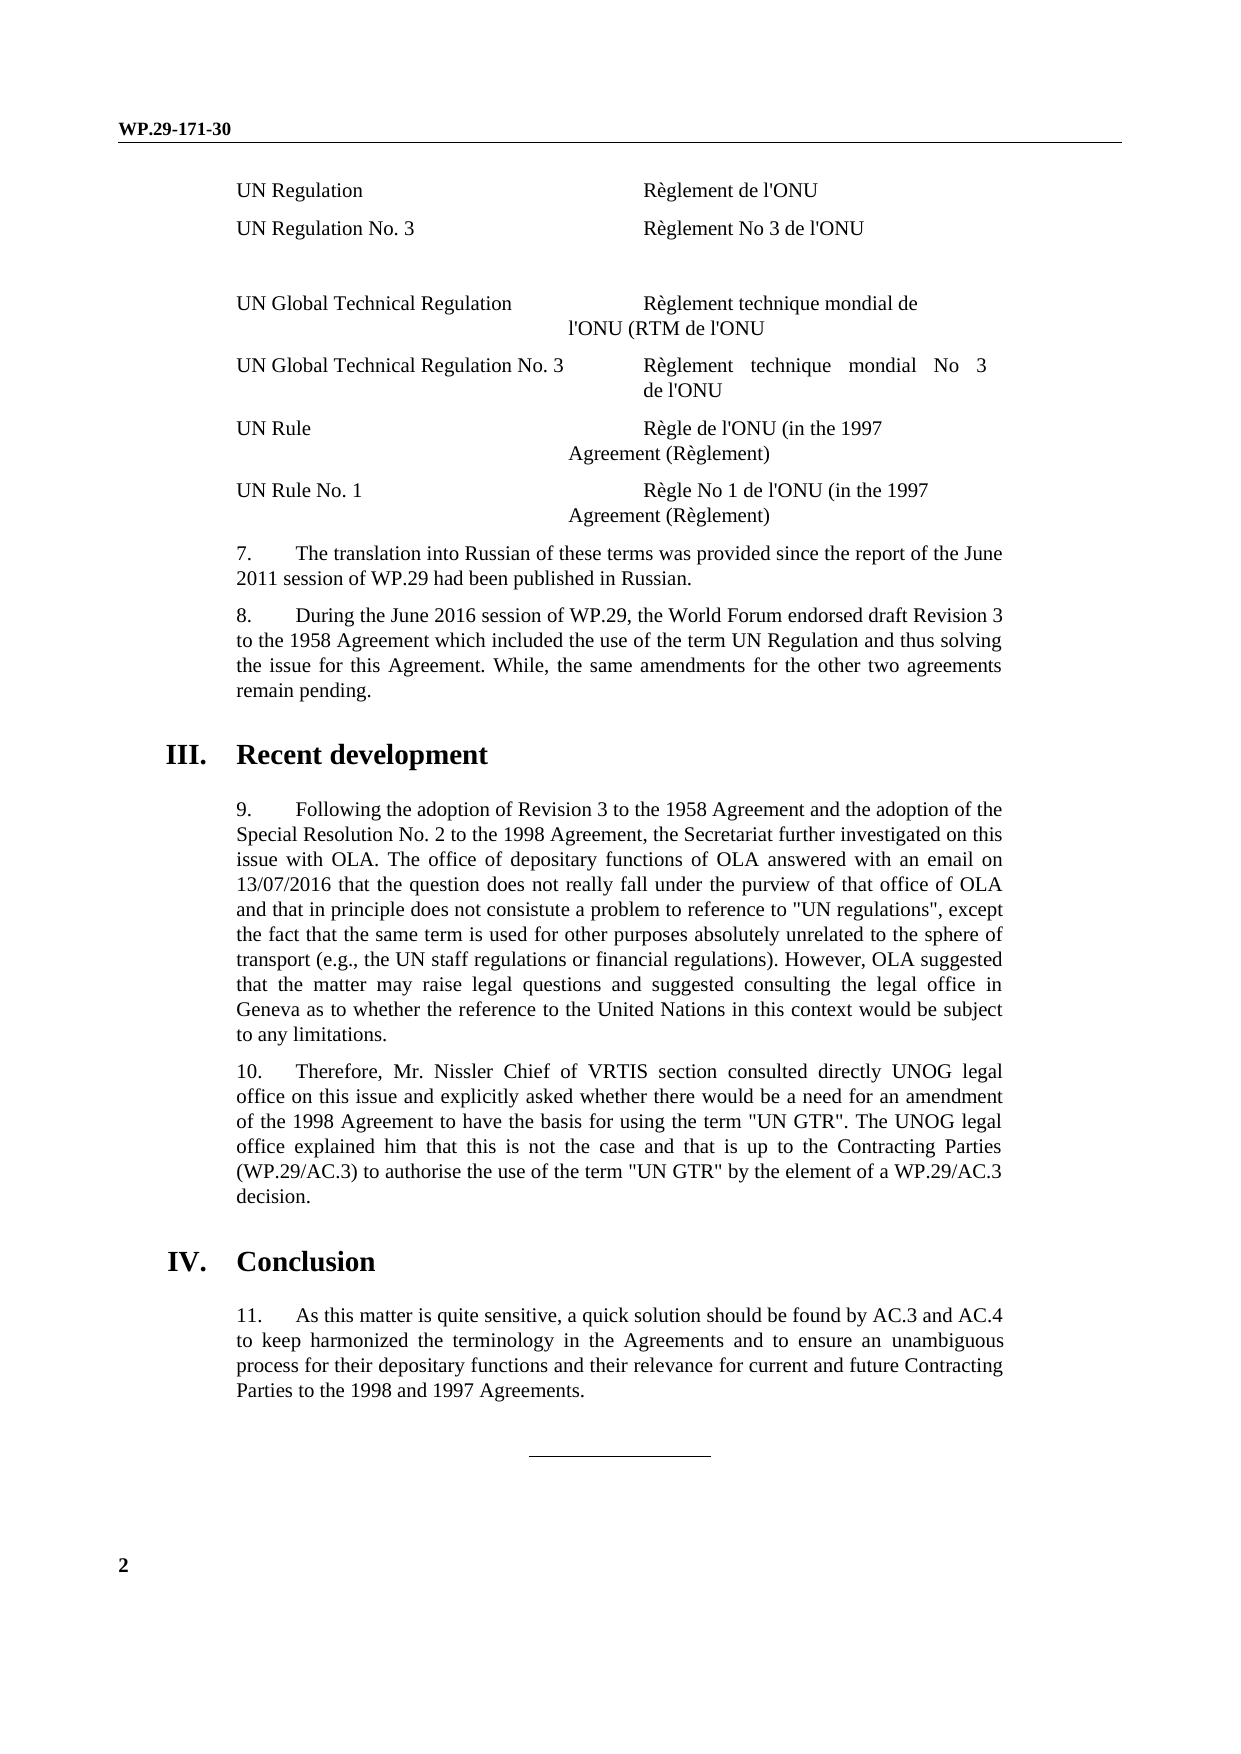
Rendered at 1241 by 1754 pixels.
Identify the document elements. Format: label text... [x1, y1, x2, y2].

text UN Rule No. 1 Règle No 1 de l'ONU (in the 1997 Agreement (Règlement) [236, 477, 1004, 527]
text 7. The translation into Russian of these terms was provided since the report of the June 2011 session of WP.29 had been published in Russian. [236, 540, 1004, 590]
text UN Regulation Règlement de l'ONU [236, 177, 1004, 202]
text 10. Therefore, Mr. Nissler Chief of VRTIS section consulted directly UNOG legal office on this issue and explicitly asked whether there would be a need for an amendment of the 1998 Agreement to have the basis for using the term "UN GTR". The UNOG legal office explained him that this is not the case and that is up to the Contracting Parties (WP.29/AC.3) to authorise the use of the term "UN GTR" by the element of a WP.29/AC.3 decision. [236, 1058, 1004, 1208]
text 9. Following the adoption of Revision 3 to the 1958 Agreement and the adoption of the Special Resolution No. 2 to the 1998 Agreement, the Secretariat further investigated on this issue with OLA. The office of depositary functions of OLA answered with an email on 13/07/2016 that the question does not really fall under the purview of that office of OLA and that in principle does not consistute a problem to reference to "UN regulations", except the fact that the same term is used for other purposes absolutely unrelated to the sphere of transport (e.g., the UN staff regulations or financial regulations). However, OLA suggested that the matter may raise legal questions and suggested consulting the legal office in Geneva as to whether the reference to the United Nations in this context would be subject to any limitations. [236, 796, 1004, 1046]
text 11. As this matter is quite sensitive, a quick solution should be found by AC.3 and AC.4 to keep harmonized the terminology in the Agreements and to ensure an unambiguous process for their depositary functions and their relevance for current and future Contracting Parties to the 1998 and 1997 Agreements. [236, 1302, 1004, 1402]
text UN Global Technical Regulation No. 3 Règlement technique mondial No 3 de l'ONU [236, 352, 1004, 402]
text 8. During the June 2016 session of WP.29, the World Forum endorsed draft Revision 3 to the 1958 Agreement which included the use of the term UN Regulation and thus solving the issue for this Agreement. While, the same amendments for the other two agreements remain pending. [236, 602, 1004, 702]
text III. Recent development [118, 740, 1004, 771]
text IV. Conclusion [118, 1246, 1004, 1277]
text UN Regulation No. 3 Règlement No 3 de l'ONU [236, 215, 1004, 240]
text UN Rule Règle de l'ONU (in the 1997 Agreement (Règlement) [236, 415, 1004, 465]
text UN Global Technical Regulation Règlement technique mondial de l'ONU (RTM de l'ONU [236, 290, 1004, 340]
